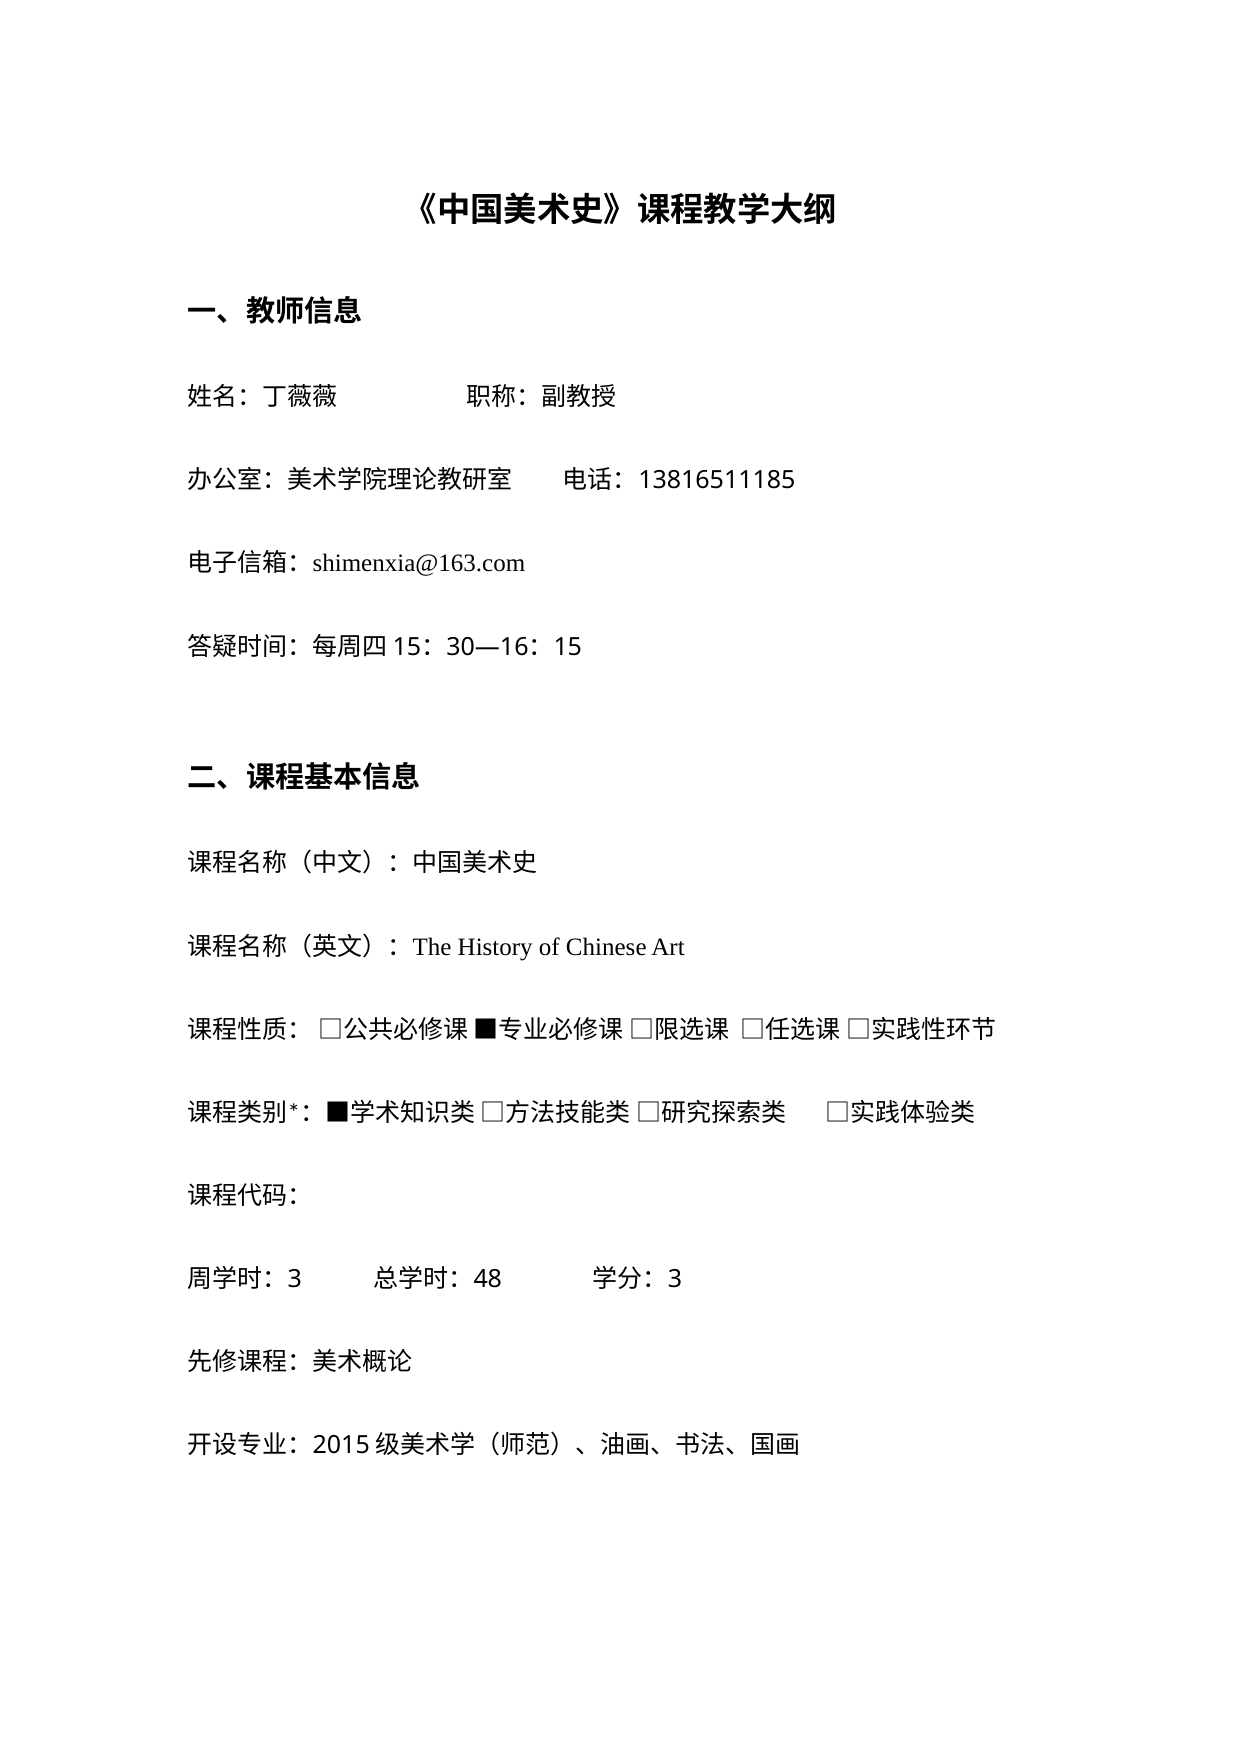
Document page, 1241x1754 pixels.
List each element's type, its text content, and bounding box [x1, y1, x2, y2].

text 课程代码： [187, 1161, 1053, 1226]
text 先修课程：美术概论 [187, 1327, 1053, 1392]
text 办公室：美术学院理论教研室 电话：13816511185 [187, 445, 1053, 510]
text 二、课程基本信息 [187, 742, 1053, 807]
text 姓名：丁薇薇 职称：副教授 [187, 362, 1053, 427]
text 课程名称（中文）：中国美术史 [187, 828, 1053, 893]
text 开设专业：2015级美术学（师范）、油画、书法、国画 [187, 1410, 1053, 1475]
text 课程性质： □公共必修课 ■专业必修课 □限选课 □任选课 □实践性环节 [187, 995, 1053, 1060]
text 课程类别*：■学术知识类 □方法技能类 □研究探索类 □实践体验类 [187, 1078, 1053, 1143]
text 答疑时间：每周四15：30—16：15 [187, 612, 1053, 677]
text 周学时：3 总学时：48 学分：3 [187, 1244, 1053, 1309]
text 一、教师信息 [187, 276, 1053, 341]
text 电子信箱：shimenxia@163.com [187, 528, 1053, 593]
subtitle 《中国美术史》课程教学大纲 [187, 174, 1053, 239]
text 课程名称（英文）：The History of Chinese Art [187, 912, 1053, 977]
